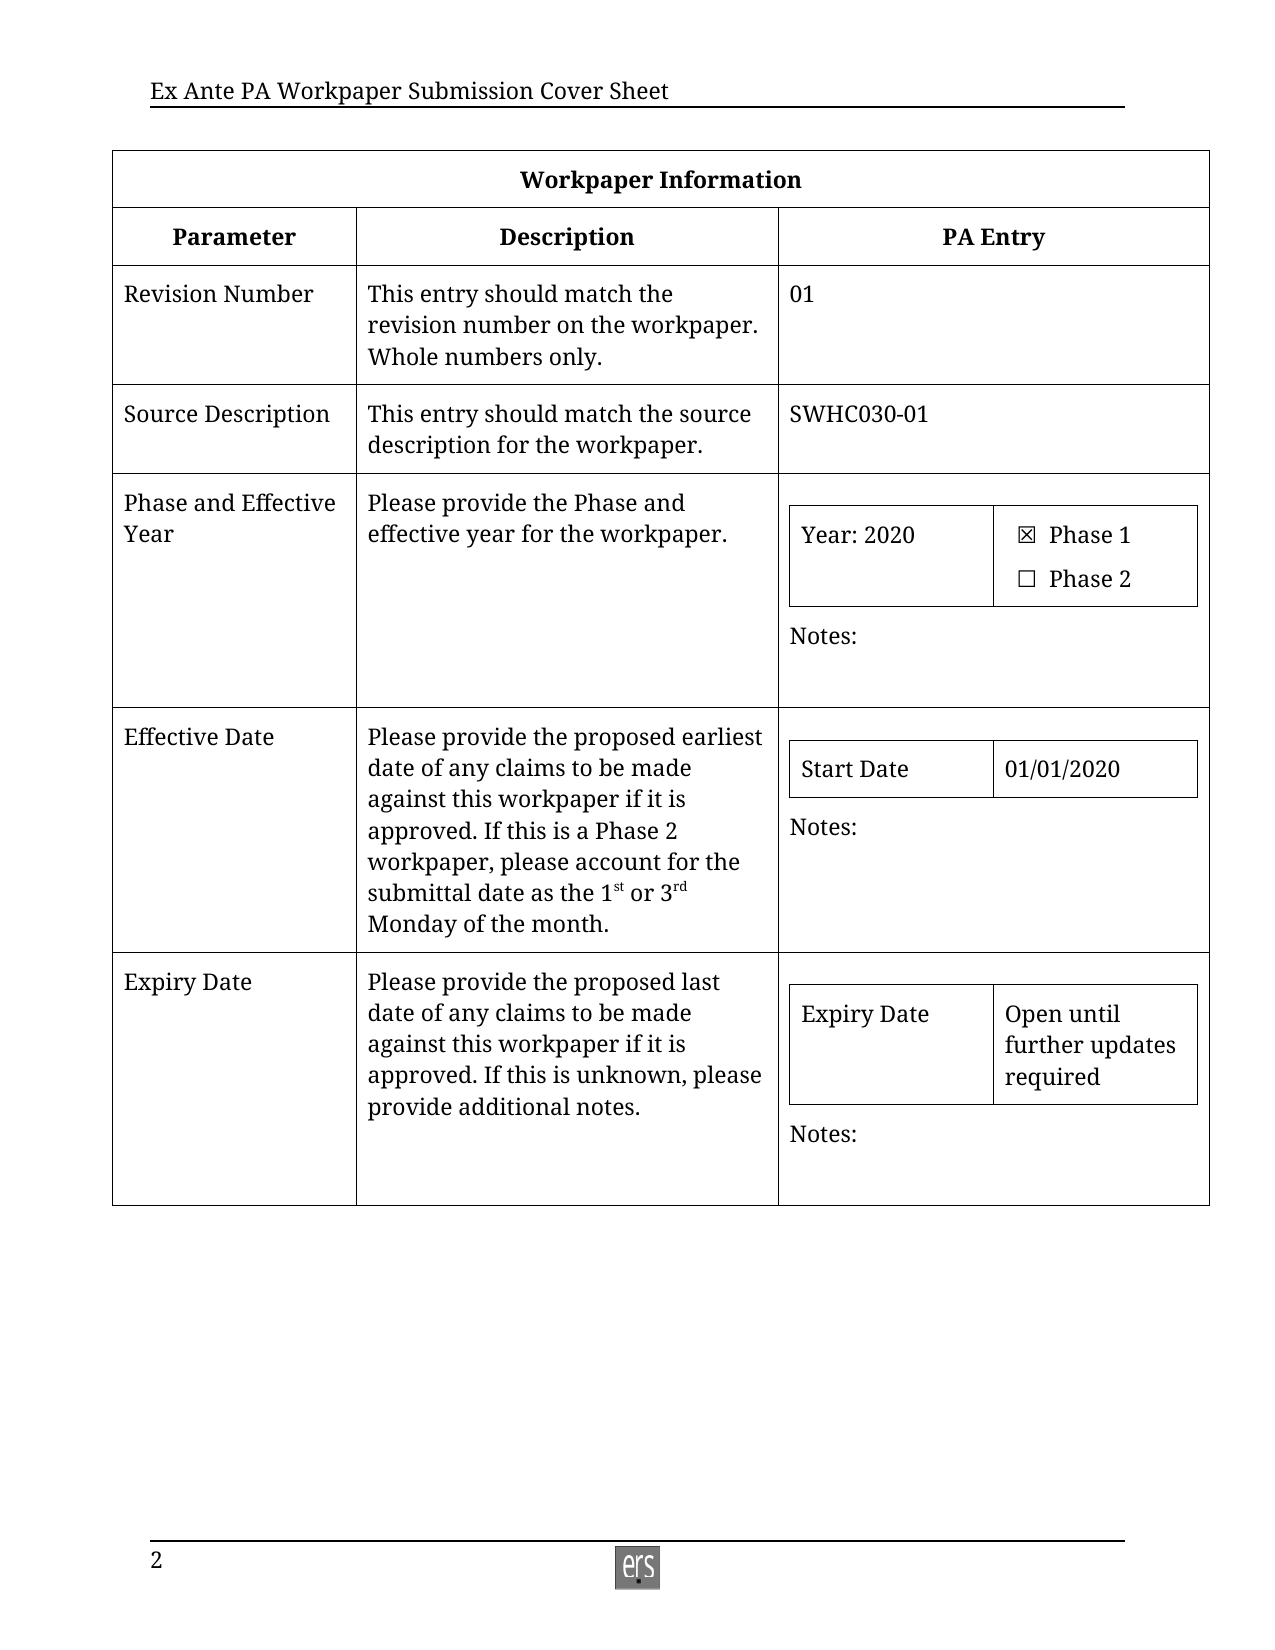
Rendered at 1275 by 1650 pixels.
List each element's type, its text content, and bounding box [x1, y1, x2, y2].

table_cell Description [357, 208, 778, 264]
table_cell PA Entry [779, 208, 1209, 264]
table_cell Please provide the proposed earliest date of any claims to be made against this workpaper if it is approved. If this is a Phase 2 workpaper, please account for the submittal date as the 1st or 3rd Monday of the month. [357, 708, 778, 952]
table_cell Notes: [779, 708, 1209, 952]
table_cell Notes: [779, 474, 1209, 707]
table_cell Please provide the proposed last date of any claims to be made against this workpaper if it is approved. If this is unknown, please provide additional notes. [357, 953, 778, 1205]
table_cell 01 [779, 266, 1209, 384]
table_cell Please provide the Phase and effective year for the workpaper. [357, 474, 778, 707]
table_cell Source Description [113, 385, 356, 473]
table_cell This entry should match the source description for the workpaper. [357, 385, 778, 473]
table_cell Phase and Effective Year [113, 474, 356, 707]
table_cell Expiry Date [113, 953, 356, 1205]
table_cell SWHC030-01 [779, 385, 1209, 473]
table_cell Effective Date [113, 708, 356, 952]
table_cell Parameter [113, 208, 356, 264]
table_cell This entry should match the revision number on the workpaper. Whole numbers only. [357, 266, 778, 384]
table_cell Notes: [779, 953, 1209, 1205]
table_cell Revision Number [113, 266, 356, 384]
table_header Workpaper Information [113, 151, 1209, 207]
